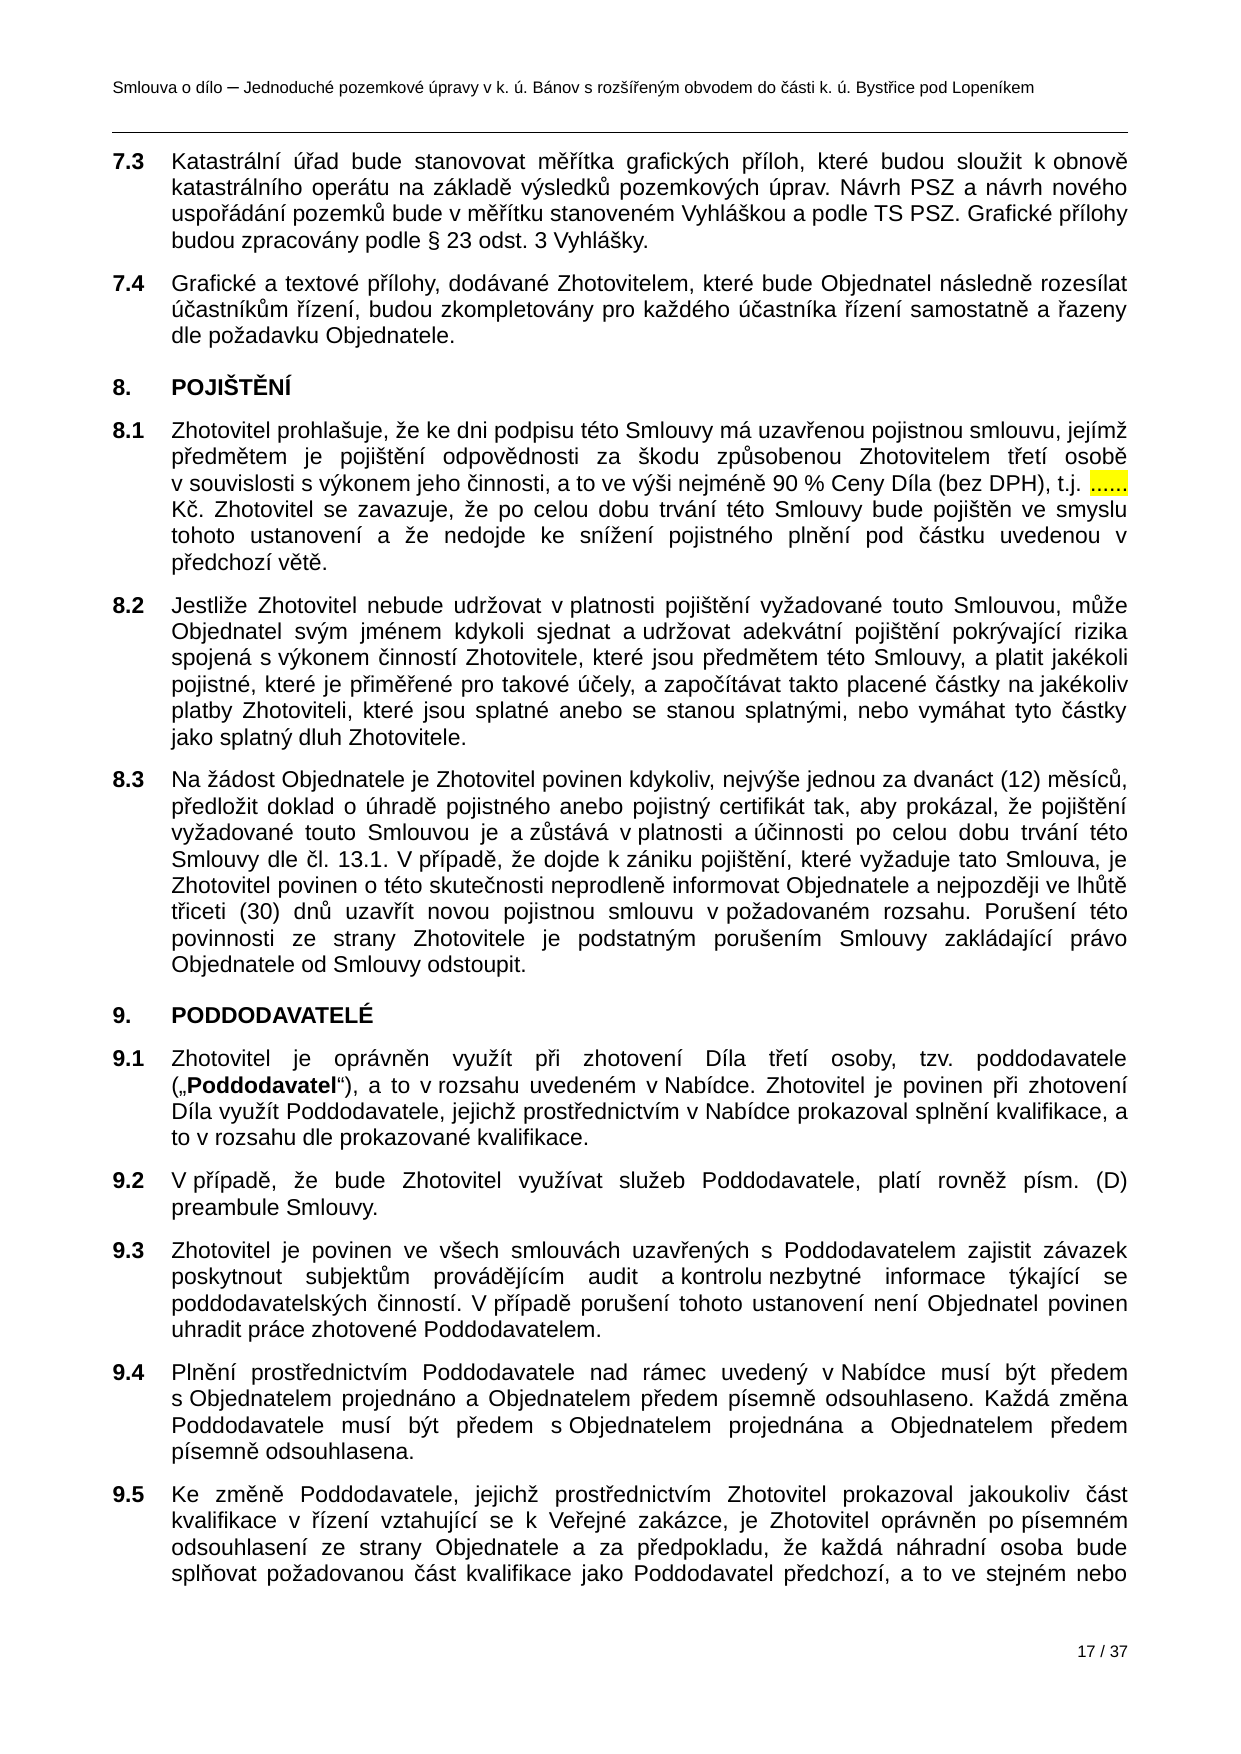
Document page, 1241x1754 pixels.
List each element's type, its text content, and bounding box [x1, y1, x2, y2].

text Plnění prostřednictvím Poddodavatele nad rámec uvedený v Nabídce musí být předem s Objednatelem projednáno a Objednatelem předem písemně odsouhlaseno. Každá změna Poddodavatele musí být předem s Objednatelem projednána a Objednatelem předem písemně odsouhlasena. [112, 1359, 1128, 1464]
text Poddodavatelé [112, 1002, 1128, 1029]
text V případě, že bude Zhotovitel využívat služeb Poddodavatele, platí rovněž písm. (D) preambule Smlouvy. [112, 1167, 1128, 1220]
text Zhotovitel je povinen ve všech smlouvách uzavřených s Poddodavatelem zajistit závazek poskytnout subjektům provádějícím audit a kontrolu nezbytné informace týkající se poddodavatelských činností. V případě porušení tohoto ustanovení není Objednatel povinen uhradit práce zhotovené Poddodavatelem. [112, 1237, 1128, 1342]
text Na žádost Objednatele je Zhotovitel povinen kdykoliv, nejvýše jednou za dvanáct (12) měsíců, předložit doklad o úhradě pojistného anebo pojistný certifikát tak, aby prokázal, že pojištění vyžadované touto Smlouvou je a zůstává v platnosti a účinnosti po celou dobu trvání této Smlouvy dle čl. 13.1. V případě, že dojde k zániku pojištění, které vyžaduje tato Smlouva, je Zhotovitel povinen o této skutečnosti neprodleně informovat Objednatele a nejpozději ve lhůtě třiceti (30) dnů uzavřít novou pojistnou smlouvu v požadovaném rozsahu. Porušení této povinnosti ze strany Zhotovitele je podstatným porušením Smlouvy zakládající právo Objednatele od Smlouvy odstoupit. [112, 766, 1128, 977]
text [112, 1481, 1128, 1586]
text Grafické a textové přílohy, dodávané Zhotovitelem, které bude Objednatel následně rozesílat účastníkům řízení, budou zkompletovány pro každého účastníka řízení samostatně a řazeny dle požadavku Objednatele. [112, 270, 1128, 349]
text Zhotovitel prohlašuje, že ke dni podpisu této Smlouvy má uzavřenou pojistnou smlouvu, jejímž předmětem je pojištění odpovědnosti za škodu způsobenou Zhotovitelem třetí osobě v souvislosti s výkonem jeho činnosti, a to ve výši nejméně 90 % Ceny Díla (bez DPH), t.j. ...... Kč. Zhotovitel se zavazuje, že po celou dobu trvání této Smlouvy bude pojištěn ve smyslu tohoto ustanovení a že nedojde ke snížení pojistného plnění pod částku uvedenou v předchozí větě. [112, 417, 1128, 575]
text Katastrální úřad bude stanovovat měřítka grafických příloh, které budou sloužit k obnově katastrálního operátu na základě výsledků pozemkových úprav. Návrh PSZ a návrh nového uspořádání pozemků bude v měřítku stanoveném Vyhláškou a podle TS PSZ. Grafické přílohy budou zpracovány podle § 23 odst. 3 Vyhlášky. [112, 148, 1128, 253]
text Jestliže Zhotovitel nebude udržovat v platnosti pojištění vyžadované touto Smlouvou, může Objednatel svým jménem kdykoli sjednat a udržovat adekvátní pojištění pokrývající rizika spojená s výkonem činností Zhotovitele, které jsou předmětem této Smlouvy, a platit jakékoli pojistné, které je přiměřené pro takové účely, a započítávat takto placené částky na jakékoliv platby Zhotoviteli, které jsou splatné anebo se stanou splatnými, nebo vymáhat tyto částky jako splatný dluh Zhotovitele. [112, 592, 1128, 750]
text Zhotovitel je oprávněn využít při zhotovení Díla třetí osoby, tzv. poddodavatele („Poddodavatel“), a to v rozsahu uvedeném v Nabídce. Zhotovitel je povinen při zhotovení Díla využít Poddodavatele, jejichž prostřednictvím v Nabídce prokazoval splnění kvalifikace, a to v rozsahu dle prokazované kvalifikace. [112, 1045, 1128, 1151]
text Pojištění [112, 374, 1128, 400]
